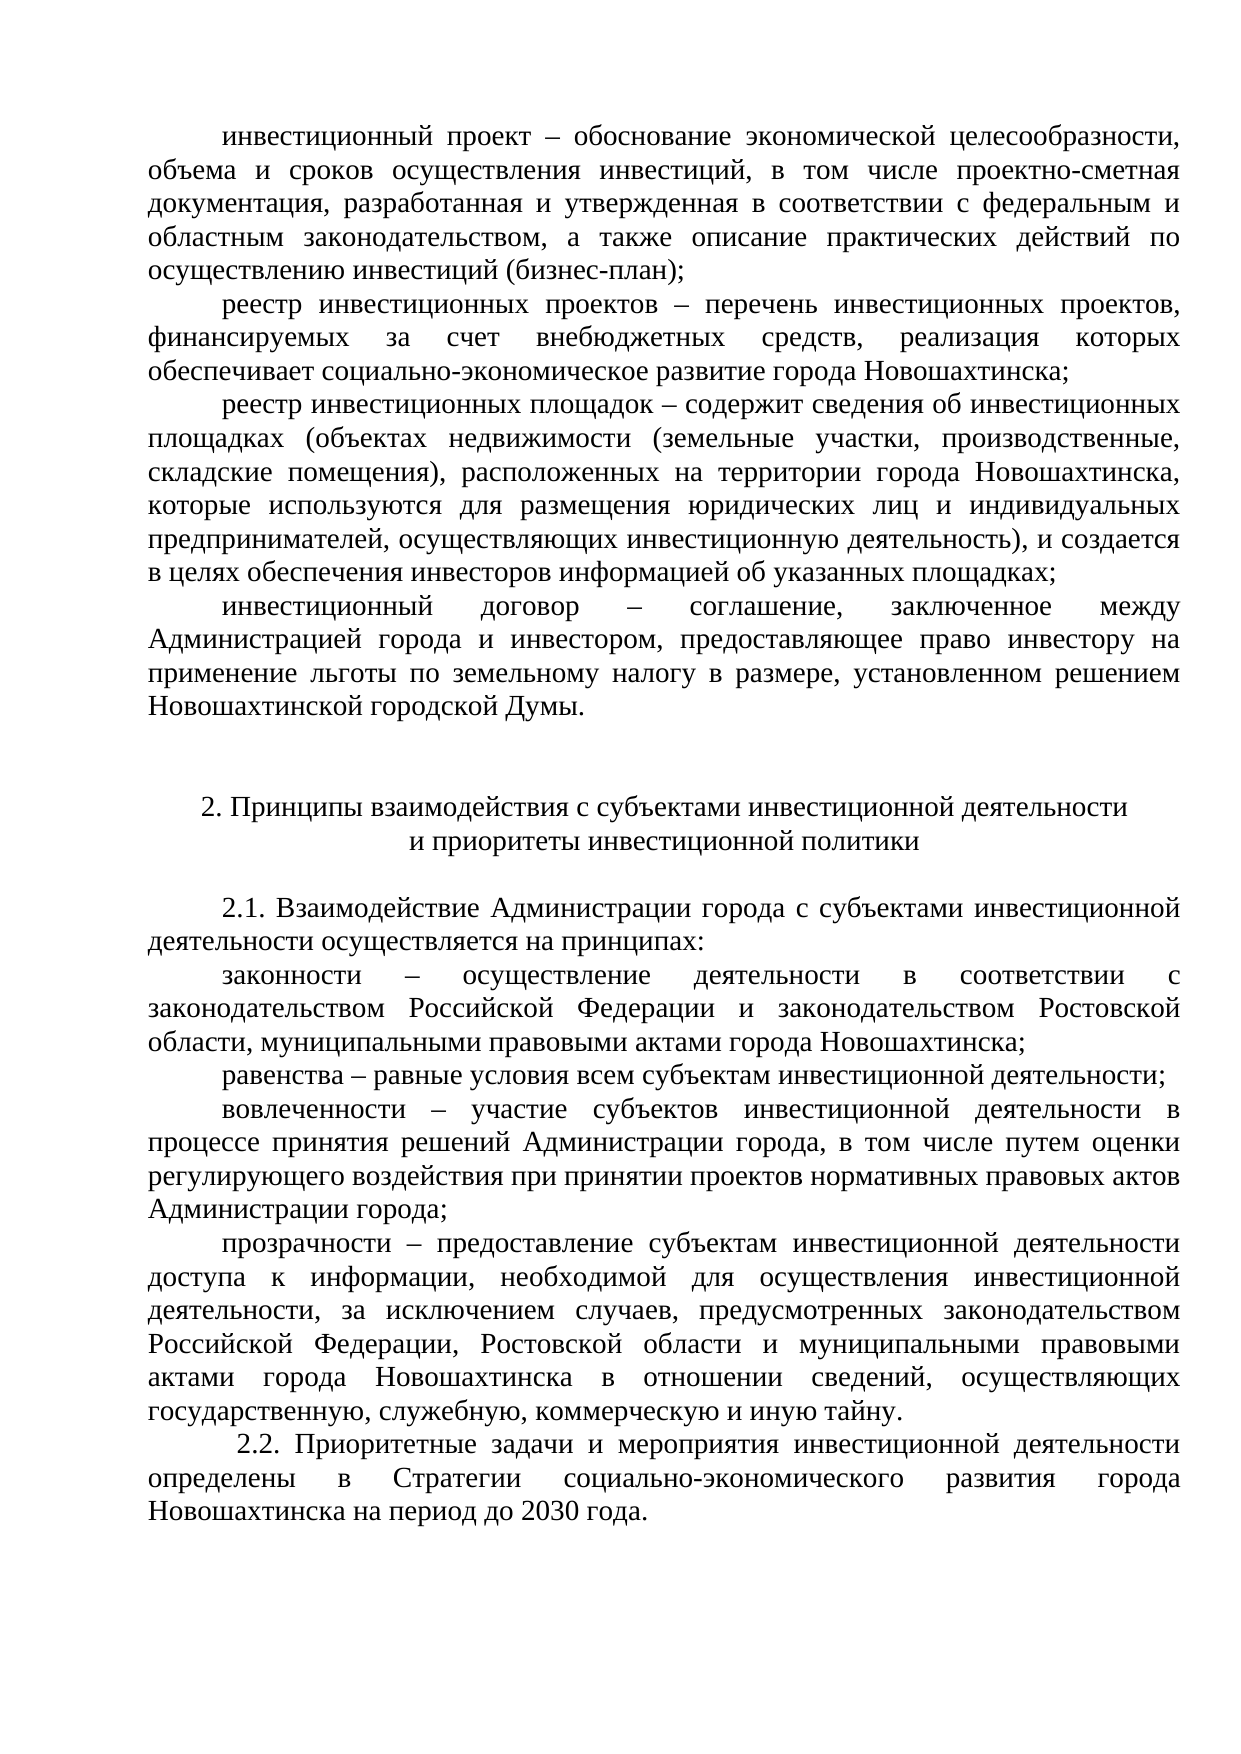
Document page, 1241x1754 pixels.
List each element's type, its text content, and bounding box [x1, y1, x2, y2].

text реестр инвестиционных площадок – содержит сведения об инвестиционных площадках (объектах недвижимости (земельные участки, производственные, складские помещения), расположенных на территории города Новошахтинска, которые используются для размещения юридических лиц и индивидуальных предпринимателей, осуществляющих инвестиционную деятельность), и создается в целях обеспечения инвесторов информацией об указанных площадках; [148, 387, 1181, 588]
text инвестиционный договор – соглашение, заключенное между Администрацией города и инвестором, предоставляющее право инвестору на применение льготы по земельному налогу в размере, установленном решением Новошахтинской городской Думы. [148, 588, 1181, 722]
text прозрачности – предоставление субъектам инвестиционной деятельности доступа к информации, необходимой для осуществления инвестиционной деятельности, за исключением случаев, предусмотренных законодательством Российской Федерации, Ростовской области и муниципальными правовыми актами города Новошахтинска в отношении сведений, осуществляющих государственную, служебную, коммерческую и иную тайну. [148, 1225, 1181, 1426]
text равенства – равные условия всем субъектам инвестиционной деятельности; [148, 1057, 1181, 1091]
text 2.2. Приоритетные задачи и мероприятия инвестиционной деятельности определены в Стратегии социально-экономического развития города Новошахтинска на период до 2030 года. [148, 1426, 1181, 1527]
text инвестиционный проект – обоснование экономической целесообразности, объема и сроков осуществления инвестиций, в том числе проектно-сметная документация, разработанная и утвержденная в соответствии с федеральным и областным законодательством, а также описание практических действий по осуществлению инвестиций (бизнес-план); [148, 118, 1181, 286]
text законности – осуществление деятельности в соответствии с законодательством Российской Федерации и законодательством Ростовской области, муниципальными правовыми актами города Новошахтинска; [148, 957, 1181, 1057]
text вовлеченности – участие субъектов инвестиционной деятельности в процессе принятия решений Администрации города, в том числе путем оценки регулирующего воздействия при принятии проектов нормативных правовых актов Администрации города; [148, 1091, 1181, 1225]
text 2. Принципы взаимодействия с субъектами инвестиционной деятельности [148, 789, 1181, 823]
text 2.1. Взаимодействие Администрации города с субъектами инвестиционной деятельности осуществляется на принципах: [148, 890, 1181, 957]
text и приоритеты инвестиционной политики [148, 823, 1181, 856]
text реестр инвестиционных проектов – перечень инвестиционных проектов, финансируемых за счет внебюджетных средств, реализация которых обеспечивает социально-экономическое развитие города Новошахтинска; [148, 286, 1181, 387]
